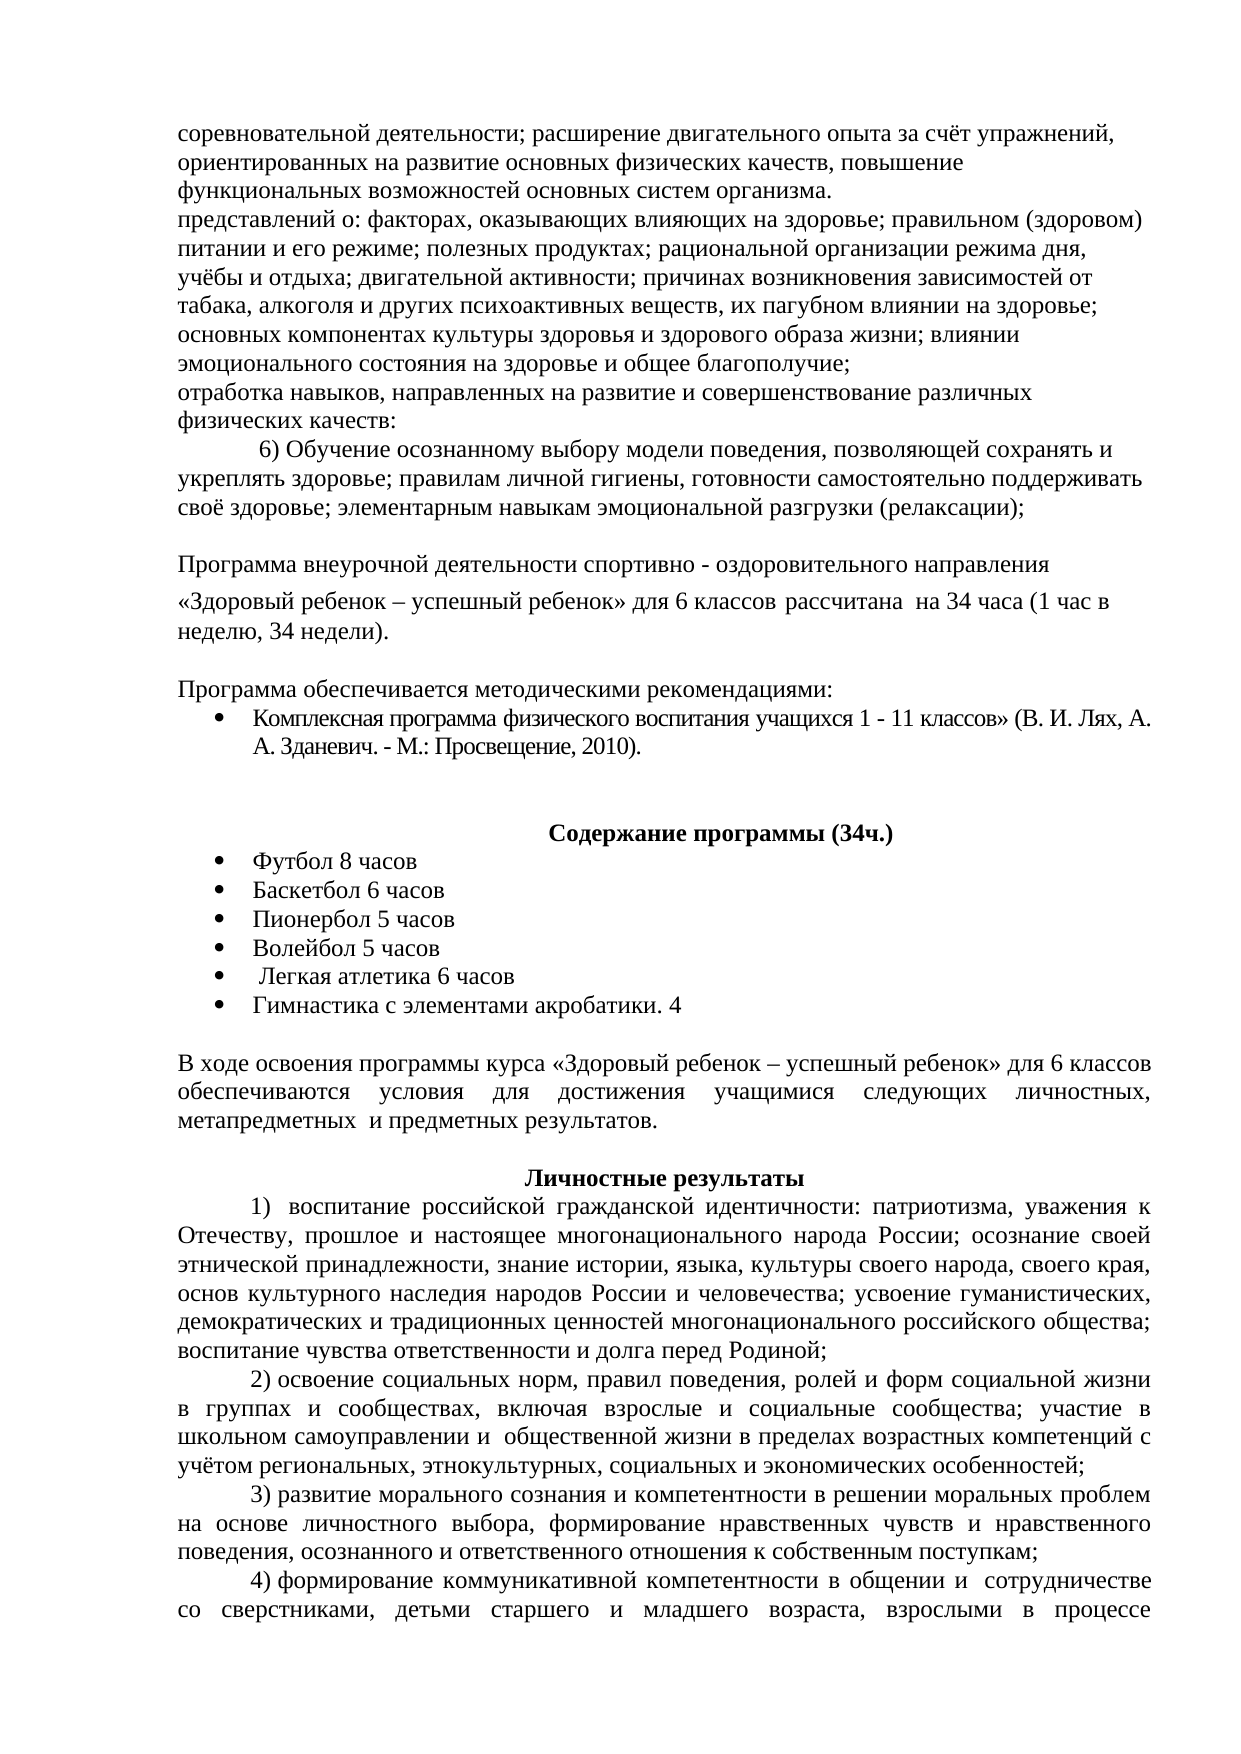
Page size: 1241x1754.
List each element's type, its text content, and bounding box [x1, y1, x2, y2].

text отработка навыков, направленных на развитие и совершенствование различных физических качеств: [177, 377, 1152, 434]
text Содержание программы (34ч.) [290, 818, 1152, 846]
list Гимнастика с элементами акробатики. 4 [215, 990, 1152, 1019]
list Волейбол 5 часов [215, 933, 1152, 961]
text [177, 1565, 1152, 1623]
text В ходе освоения программы курса «Здоровый ребенок – успешный ребенок» для 6 классов обеспечиваются условия для достижения учащимися следующих личностных, метапредметных и предметных результатов. [177, 1048, 1152, 1134]
text Программа обеспечивается методическими рекомендациями: [177, 674, 1152, 703]
list Комплексная программа физического воспитания учащихся 1 - 11 классов» (В. И. Лях, А. А. Зданевич. - М.: Просвещение, 2010). [215, 703, 1152, 760]
text Программа внеурочной деятельности спортивно - оздоровительного направления «Здоровый ребенок – успешный ребенок» для 6 классов рассчитана на 34 часа (1 час в неделю, 34 недели). [177, 549, 1152, 645]
text 6) Обучение осознанному выбору модели поведения, позволяющей сохранять и укреплять здоровье; правилам личной гигиены, готовности самостоятельно поддерживать своё здоровье; элементарным навыкам эмоциональной разгрузки (релаксации); [177, 434, 1152, 521]
list Баскетбол 6 часов [215, 875, 1152, 904]
text представлений о: факторах, оказывающих влияющих на здоровье; правильном (здоровом) питании и его режиме; полезных продуктах; рациональной организации режима дня, учёбы и отдыха; двигательной активности; причинах возникновения зависимостей от табака, алкоголя и других психоактивных веществ, их пагубном влиянии на здоровье; основных компонентах культуры здоровья и здорового образа жизни; влиянии эмоционального состояния на здоровье и общее благополучие; [177, 204, 1152, 377]
list Легкая атлетика 6 часов [215, 961, 1152, 990]
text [177, 118, 1152, 204]
list Пионербол 5 часов [215, 904, 1152, 933]
text 1) воспитание российской гражданской идентичности: патриотизма, уважения к Отечеству, прошлое и настоящее многонационального народа России; осознание своей этнической принадлежности, знание истории, языка, культуры своего народа, своего края, основ культурного наследия народов России и человечества; усвоение гуманистических, демократических и традиционных ценностей многонационального российского общества; воспитание чувства ответственности и долга перед Родиной; [177, 1191, 1152, 1364]
list Футбол 8 часов [215, 846, 1152, 875]
text Личностные результаты [177, 1163, 1152, 1191]
text 3) развитие морального сознания и компетентности в решении моральных проблем на основе личностного выбора, формирование нравственных чувств и нравственного поведения, осознанного и ответственного отношения к собственным поступкам; [177, 1479, 1152, 1565]
text 2) освоение социальных норм, правил поведения, ролей и форм социальной жизни в группах и сообществах, включая взрослые и социальные сообщества; участие в школьном самоуправлении и общественной жизни в пределах возрастных компетенций с учётом региональных, этнокультурных, социальных и экономических особенностей; [177, 1364, 1152, 1479]
